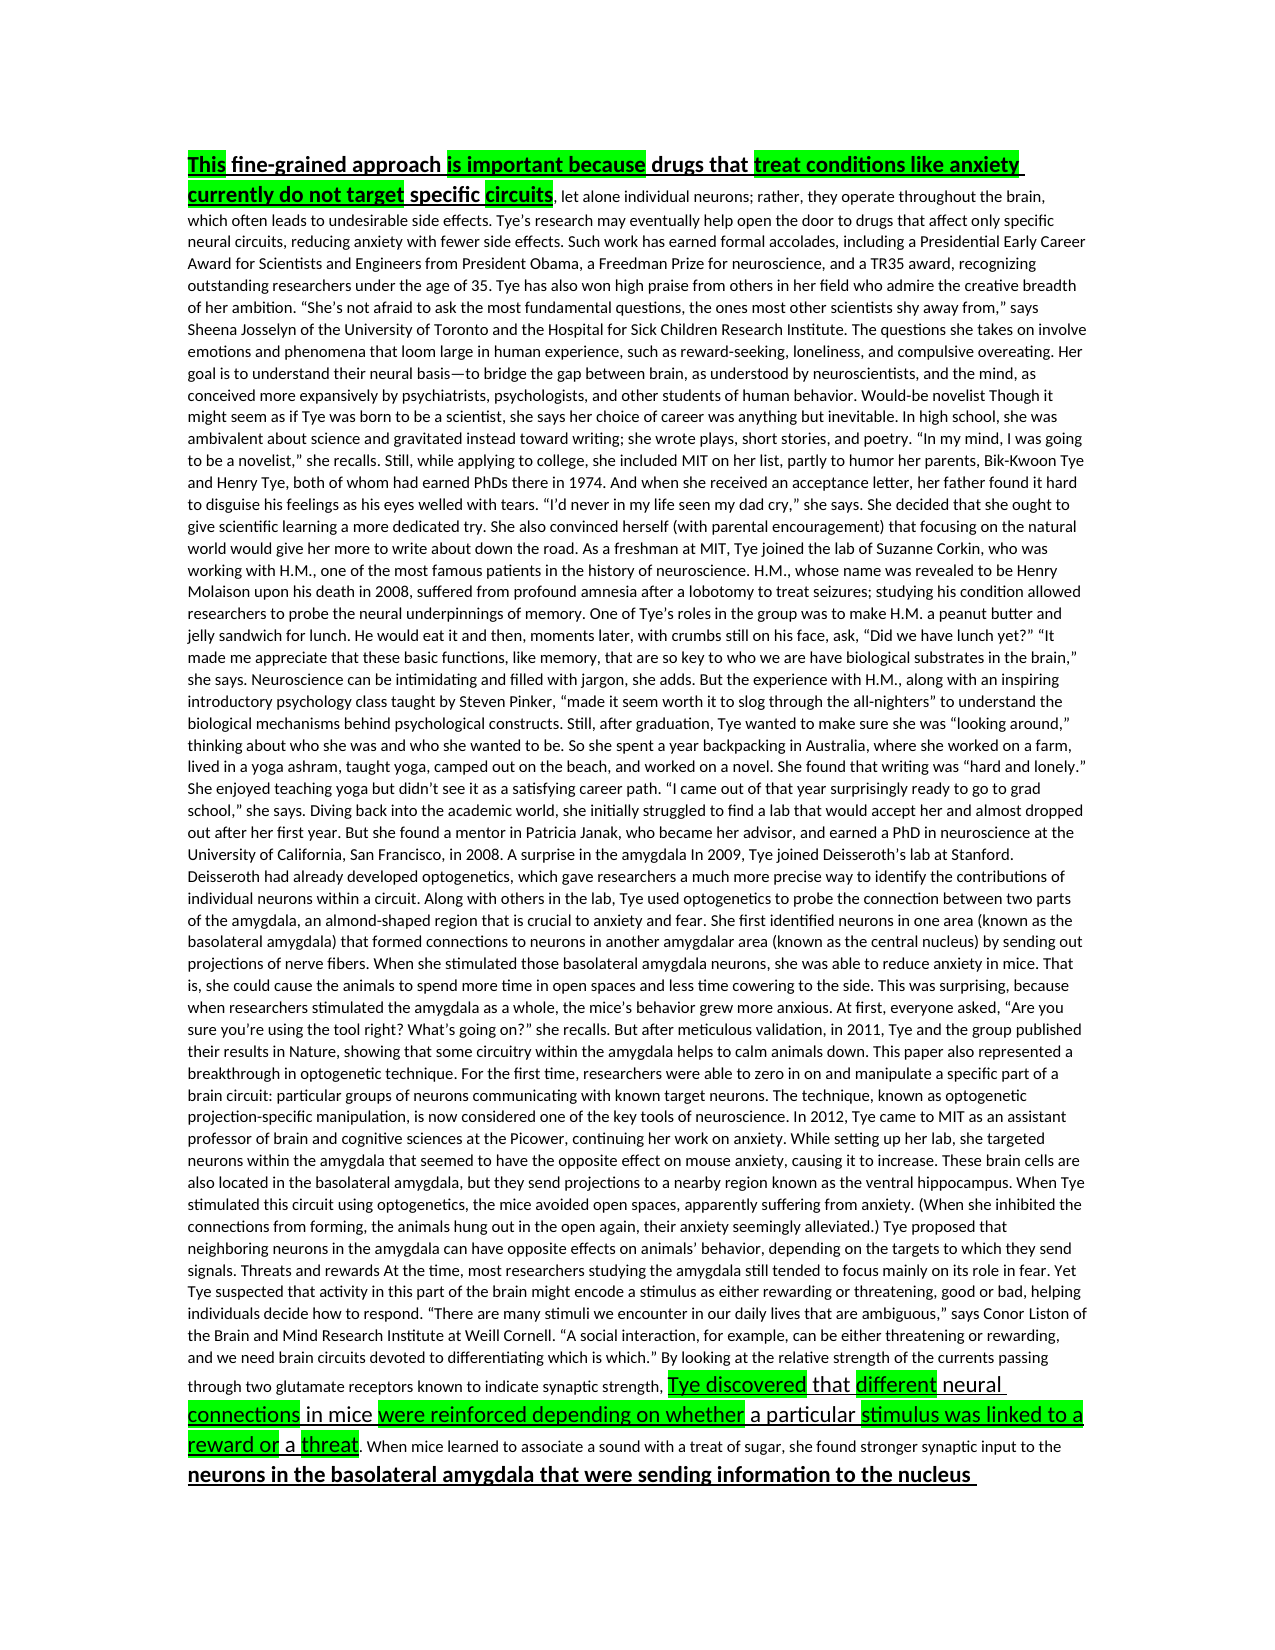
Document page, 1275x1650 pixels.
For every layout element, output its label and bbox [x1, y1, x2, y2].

text [187, 150, 1087, 1488]
